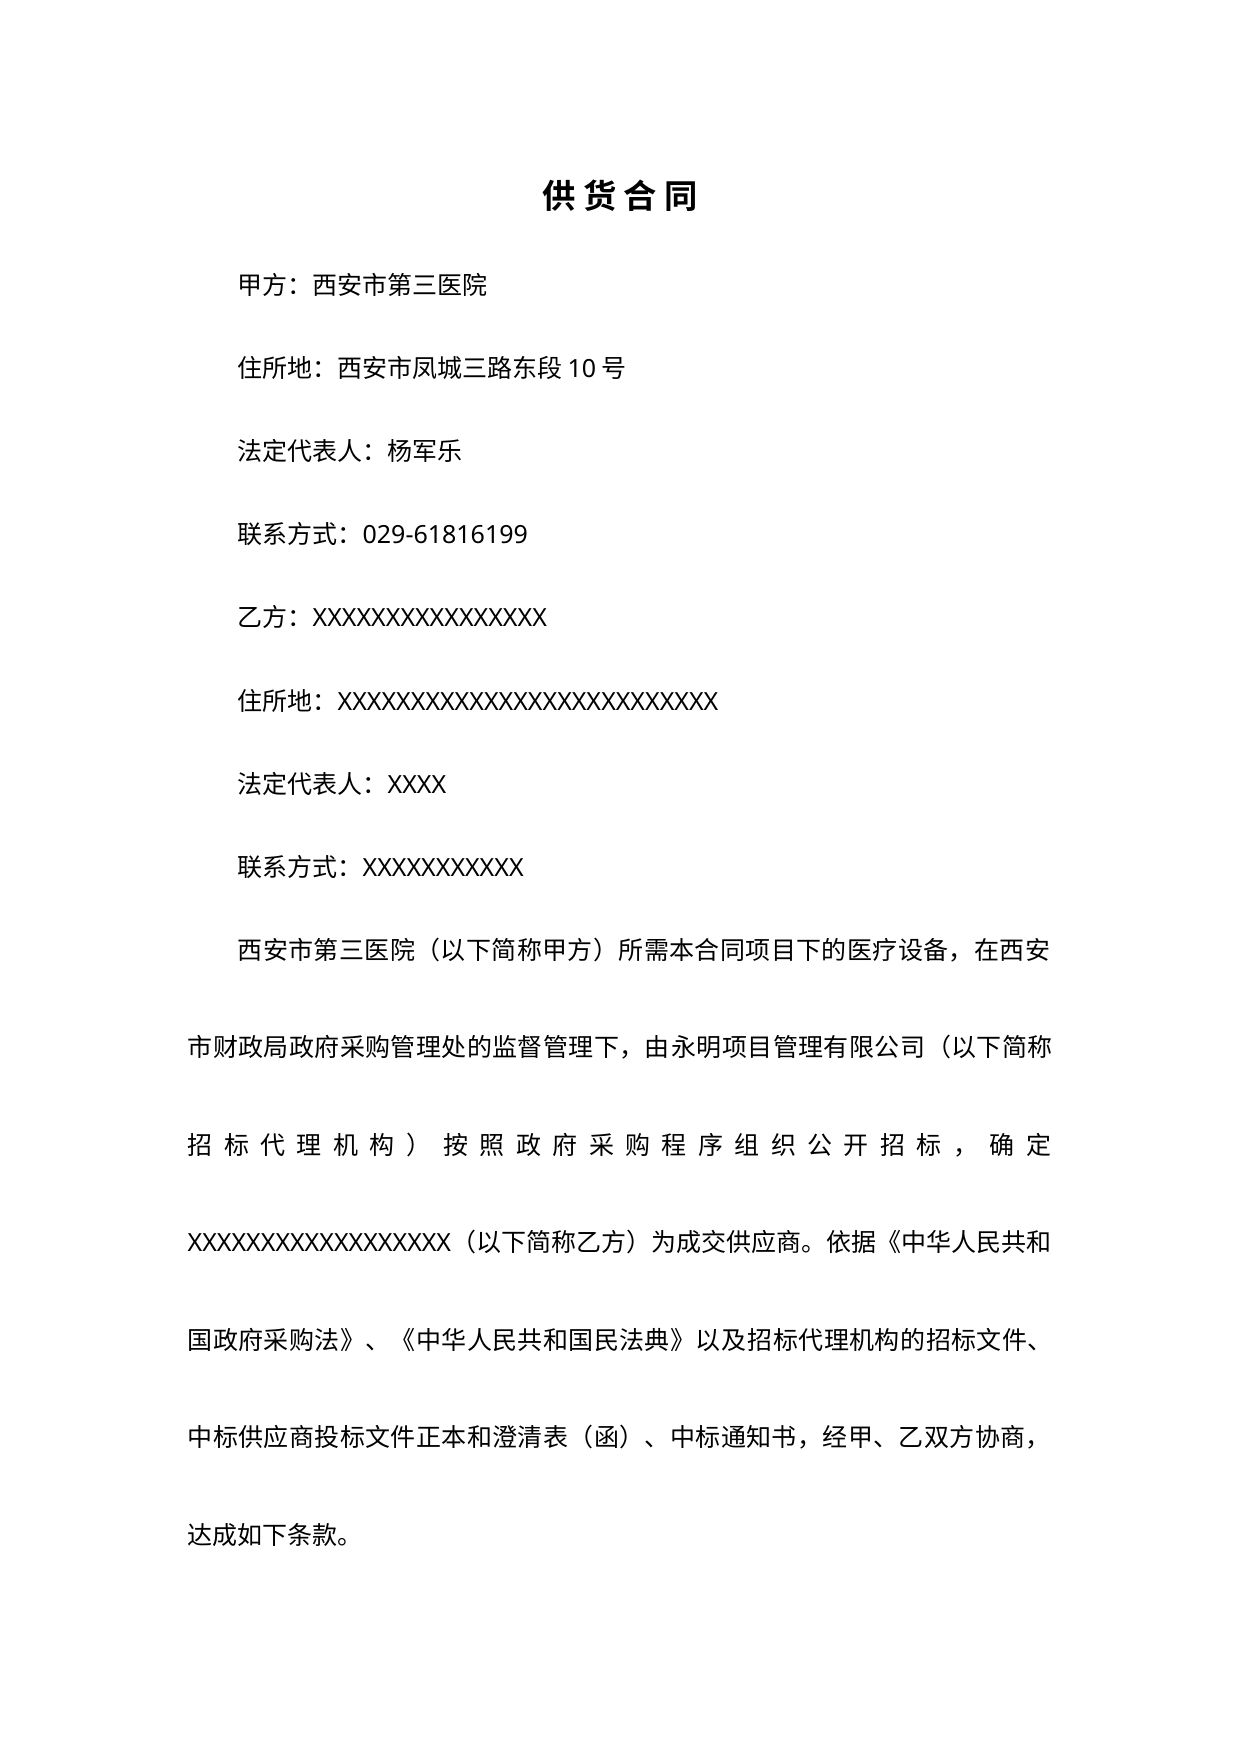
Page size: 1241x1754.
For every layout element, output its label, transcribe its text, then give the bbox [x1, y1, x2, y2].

text 供 货 合 同 [187, 162, 1053, 227]
text 甲方：西安市第三医院 [187, 251, 1053, 316]
text 住所地：西安市凤城三路东段10号 [187, 334, 1053, 399]
text 法定代表人：XXXX [187, 750, 1053, 815]
text 西安市第三医院（以下简称甲方）所需本合同项目下的医疗设备，在西安市财政局政府采购管理处的监督管理下，由永明项目管理有限公司（以下简称招标代理机构）按照政府采购程序组织公开招标，确定XXXXXXXXXXXXXXXXXX（以下简称乙方）为成交供应商。依据《中华人民共和国政府采购法》、《中华人民共和国民法典》以及招标代理机构的招标文件、中标供应商投标文件正本和澄清表（函）、中标通知书，经甲、乙双方协商，达成如下条款。 [187, 916, 1053, 1566]
text 住所地：XXXXXXXXXXXXXXXXXXXXXXXXXX [187, 667, 1053, 732]
text 联系方式：XXXXXXXXXXX [187, 833, 1053, 898]
text 乙方：XXXXXXXXXXXXXXXX [187, 583, 1053, 648]
text 联系方式：029-61816199 [187, 500, 1053, 565]
text 法定代表人：杨军乐 [187, 417, 1053, 482]
